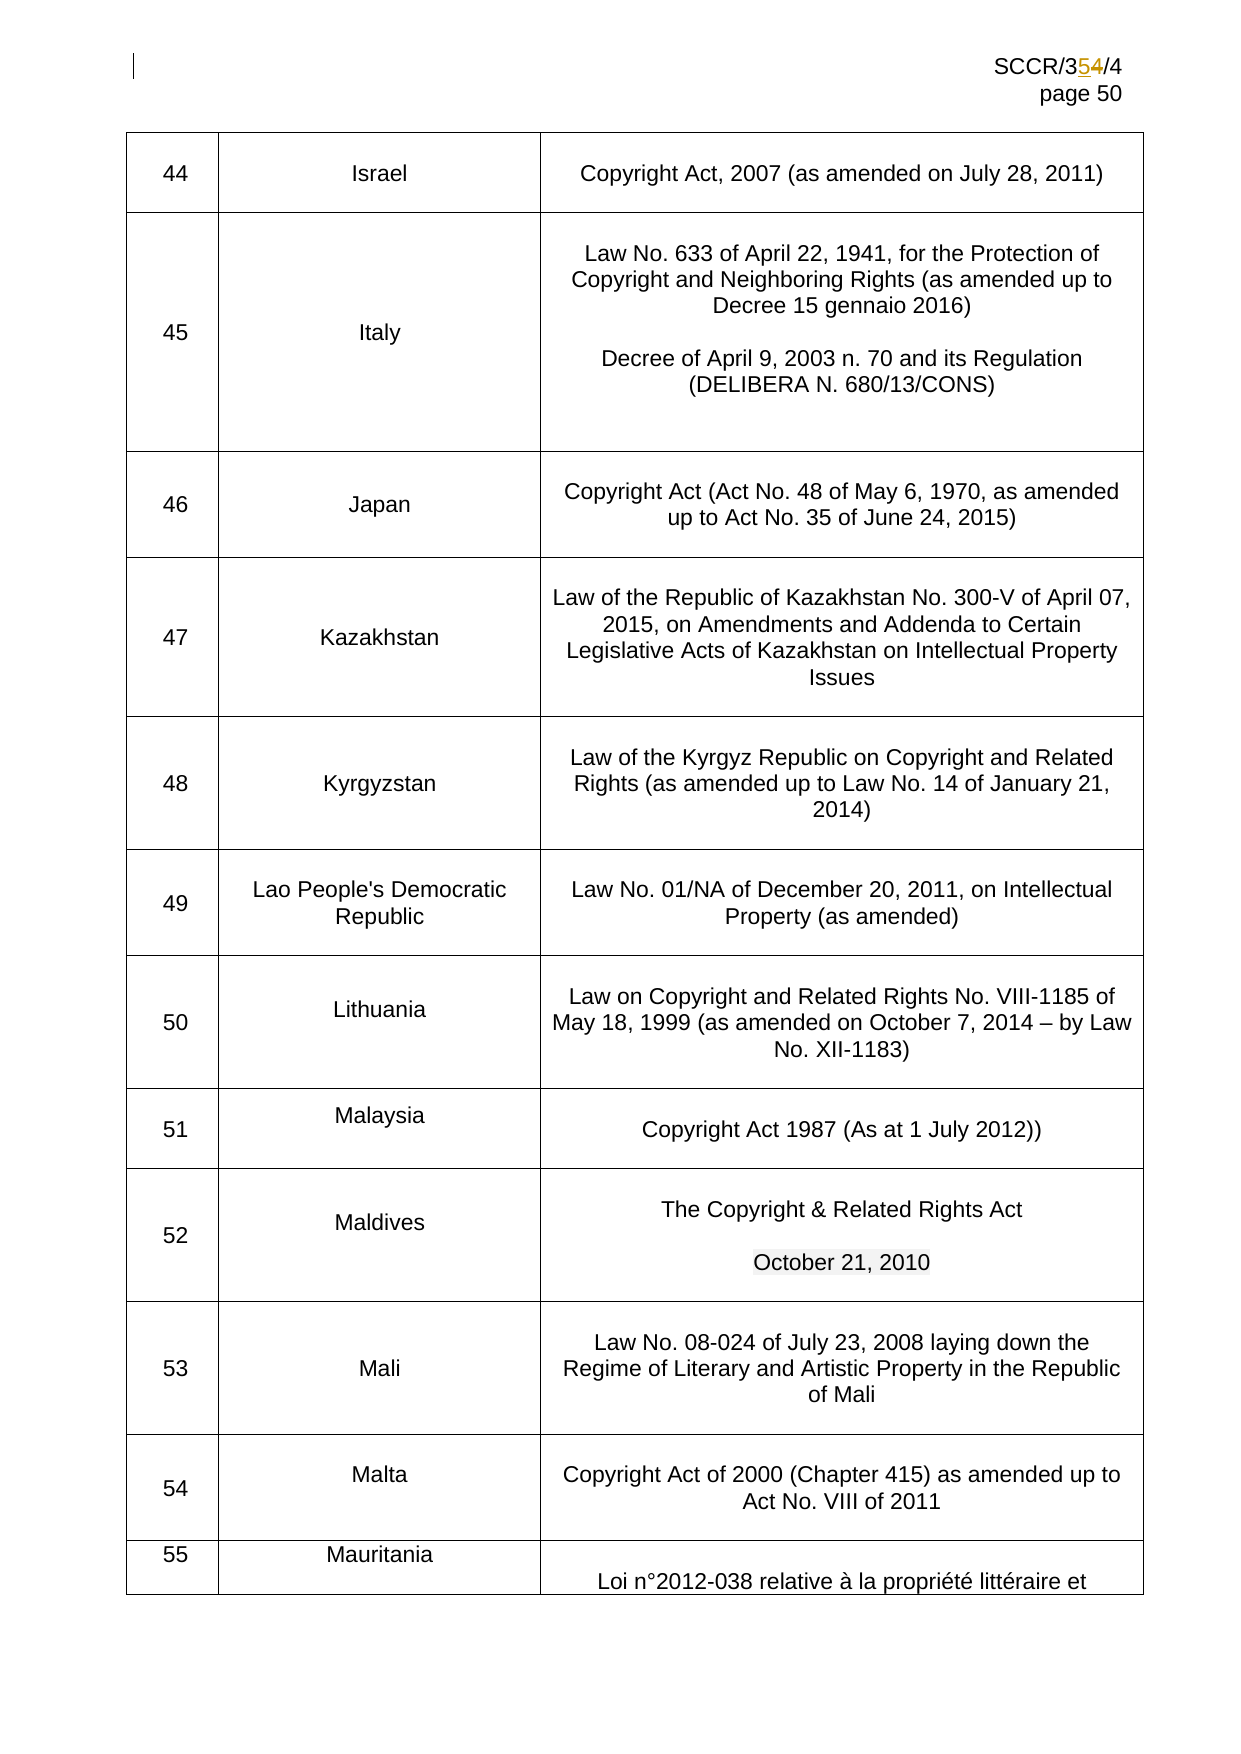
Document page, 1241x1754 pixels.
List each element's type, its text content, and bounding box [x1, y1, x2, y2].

table_cell [127, 1541, 218, 1594]
table_cell Law No. 633 of April 22, 1941, for the Protection of Copyright and Neighboring Rights (as amended up to Decree 15 gennaio 2016) Decree of April 9, 2003 n. 70 and its Regulation (DELIBERA N. 680/13/CONS) [541, 213, 1143, 451]
table_cell Law on Copyright and Related Rights No. VIII-1185 of May 18, 1999 (as amended on October 7, 2014 – by Law No. XII-1183) [541, 956, 1143, 1088]
table_cell [127, 452, 218, 557]
table_cell The Copyright & Related Rights Act October 21, 2010 [541, 1169, 1143, 1301]
table_cell Lithuania [219, 956, 540, 1088]
table_cell Malaysia [219, 1089, 540, 1168]
table_cell Law No. 08-024 of July 23, 2008 laying down the Regime of Literary and Artistic Property in the Republic of Mali [541, 1302, 1143, 1434]
table_cell Mauritania [219, 1541, 540, 1594]
table_cell [127, 1169, 218, 1301]
table_cell [127, 1302, 218, 1434]
table_cell Copyright Act, 2007 (as amended on July 28, 2011) [541, 133, 1143, 212]
table_cell [127, 1435, 218, 1540]
table_cell [127, 717, 218, 849]
table_cell Maldives [219, 1169, 540, 1301]
table_cell Law of the Republic of Kazakhstan No. 300-V of April 07, 2015, on Amendments and Addenda to Certain Legislative Acts of Kazakhstan on Intellectual Property Issues [541, 558, 1143, 716]
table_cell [541, 1541, 1143, 1594]
table_cell [127, 956, 218, 1088]
table_cell Italy [219, 213, 540, 451]
table_cell Malta [219, 1435, 540, 1540]
table_cell Kyrgyzstan [219, 717, 540, 849]
table_cell Copyright Act (Act No. 48 of May 6, 1970, as amended up to Act No. 35 of June 24, 2015) [541, 452, 1143, 557]
table_cell Law of the Kyrgyz Republic on Copyright and Related Rights (as amended up to Law No. 14 of January 21, 2014) [541, 717, 1143, 849]
table_cell Copyright Act of 2000 (Chapter 415) as amended up to Act No. VIII of 2011 [541, 1435, 1143, 1540]
table_cell [127, 133, 218, 212]
table_cell [127, 850, 218, 955]
table_cell Lao People's Democratic Republic [219, 850, 540, 955]
table_cell Japan [219, 452, 540, 557]
table_cell [127, 1089, 218, 1168]
table_cell [127, 213, 218, 451]
table_cell Mali [219, 1302, 540, 1434]
table_cell Israel [219, 133, 540, 212]
table_cell Law No. 01/NA of December 20, 2011, on Intellectual Property (as amended) [541, 850, 1143, 955]
table_cell Copyright Act 1987 (As at 1 July 2012)) [541, 1089, 1143, 1168]
table_cell [127, 558, 218, 716]
table_cell Kazakhstan [219, 558, 540, 716]
